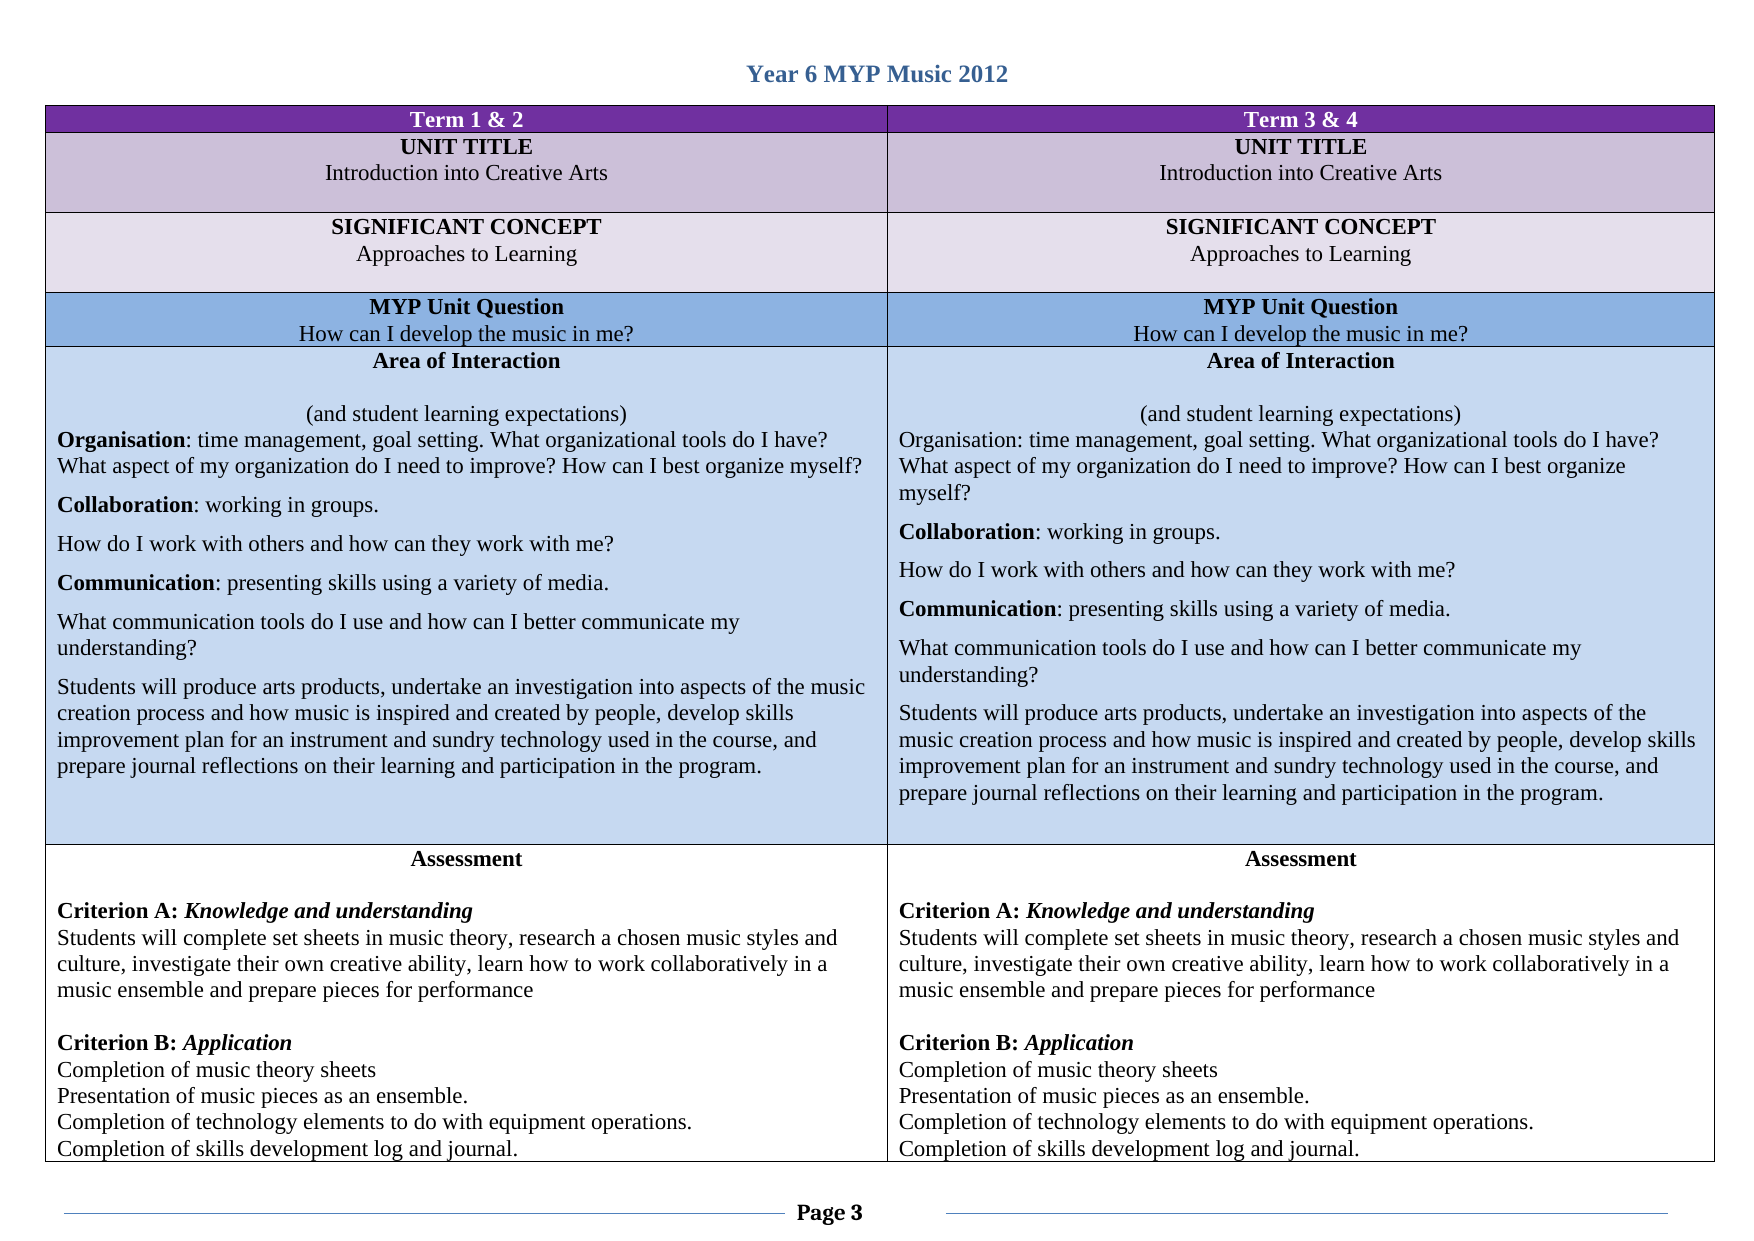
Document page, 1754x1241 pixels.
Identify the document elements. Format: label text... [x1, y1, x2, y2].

table_cell SIGNIFICANT CONCEPT Approaches to Learning [46, 213, 887, 292]
table_cell Area of Interaction (and student learning expectations) Organisation: time management, goal setting. What organizational tools do I have? What aspect of my organization do I need to improve? How can I best organize myself? Collaboration: working in groups. How do I work with others and how can they work with me? Communication: presenting skills using a variety of media. What communication tools do I use and how can I better communicate my understanding? Students will produce arts products, undertake an investigation into aspects of the music creation process and how music is inspired and created by people, develop skills improvement plan for an instrument and sundry technology used in the course, and prepare journal reflections on their learning and participation in the program. [888, 347, 1714, 844]
table_cell MYP Unit Question How can I develop the music in me? [46, 293, 887, 346]
table_header Term 1 & 2 [46, 106, 887, 132]
table_cell UNIT TITLE Introduction into Creative Arts [46, 133, 887, 212]
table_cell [888, 845, 1714, 1161]
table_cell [46, 845, 887, 1161]
table_cell MYP Unit Question How can I develop the music in me? [888, 293, 1714, 346]
subtitle Year 6 MYP Music 2012 [75, 59, 1679, 88]
table_cell UNIT TITLE Introduction into Creative Arts [888, 133, 1714, 212]
table_header Term 3 & 4 [888, 106, 1714, 132]
table_cell Area of Interaction (and student learning expectations) Organisation: time management, goal setting. What organizational tools do I have? What aspect of my organization do I need to improve? How can I best organize myself? Collaboration: working in groups. How do I work with others and how can they work with me? Communication: presenting skills using a variety of media. What communication tools do I use and how can I better communicate my understanding? Students will produce arts products, undertake an investigation into aspects of the music creation process and how music is inspired and created by people, develop skills improvement plan for an instrument and sundry technology used in the course, and prepare journal reflections on their learning and participation in the program. [46, 347, 887, 844]
table_cell SIGNIFICANT CONCEPT Approaches to Learning [888, 213, 1714, 292]
